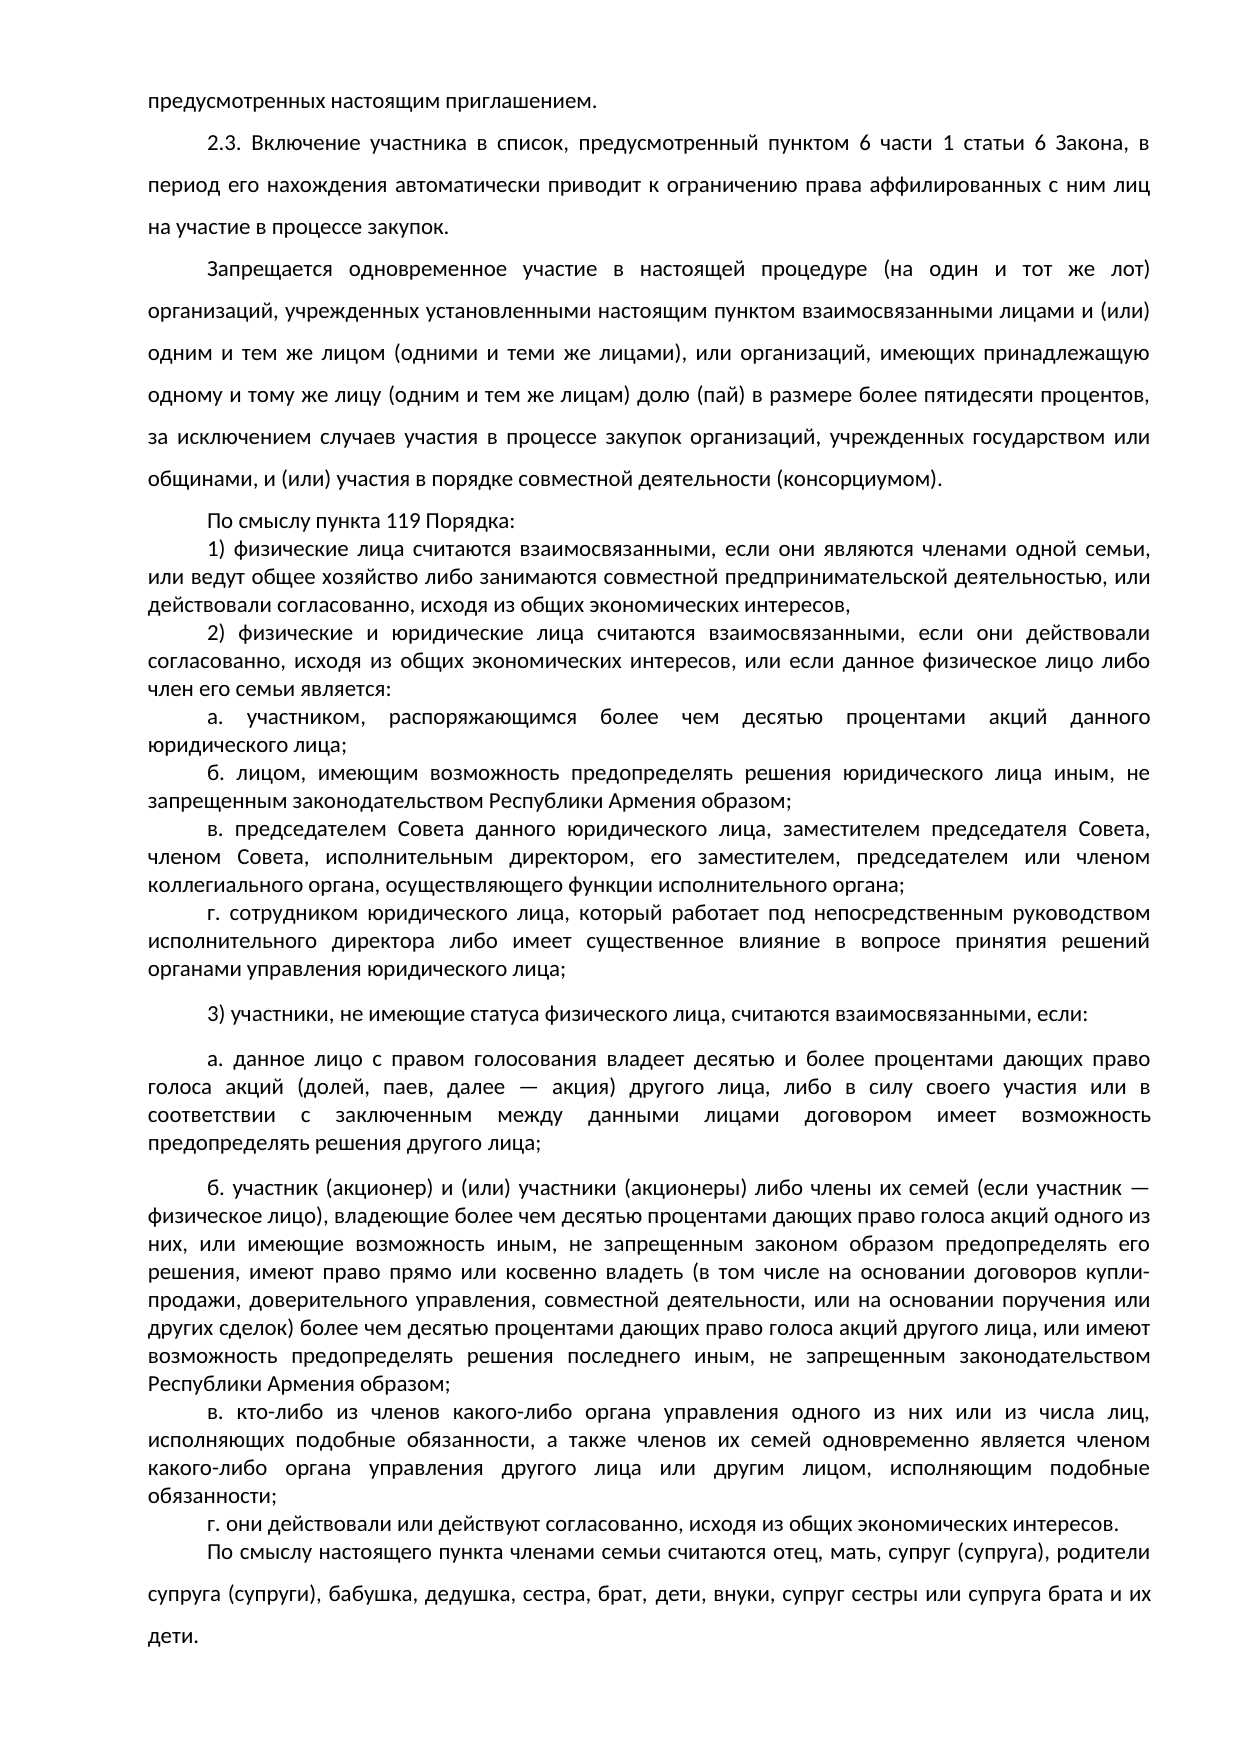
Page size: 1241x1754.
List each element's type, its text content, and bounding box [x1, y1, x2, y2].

text 1) физические лица считаются взаимосвязанными, если они являются членами одной семьи, или ведут общее хозяйство либо занимаются совместной предпринимательской деятельностью, или действовали согласованно, исходя из общих экономических интересов, [148, 534, 1152, 618]
text а. данное лицо с правом голосования владеет десятью и более процентами дающих право голоса акций (долей, паев, далее — акция) другого лица, либо в силу своего участия или в соответствии с заключенным между данными лицами договором имеет возможность предопределять решения другого лица; [148, 1044, 1152, 1156]
text По смыслу настоящего пункта членами семьи считаются отец, мать, супруг (супруга), родители супруга (супруги), бабушка, дедушка, сестра, брат, дети, внуки, супруг сестры или супруга брата и их дети. [148, 1537, 1152, 1649]
text б. участник (акционер) и (или) участники (акционеры) либо члены их семей (если участник — физическое лицо), владеющие более чем десятью процентами дающих право голоса акций одного из них, или имеющие возможность иным, не запрещенным законом образом предопределять его решения, имеют право прямо или косвенно владеть (в том числе на основании договоров купли-продажи, доверительного управления, совместной деятельности, или на основании поручения или других сделок) более чем десятью процентами дающих право голоса акций другого лица, или имеют возможность предопределять решения последнего иным, не запрещенным законодательством Республики Армения образом; [148, 1173, 1152, 1397]
text Запрещается одновременное участие в настоящей процедуре (на один и тот же лот) организаций, учрежденных установленными настоящим пунктом взаимосвязанными лицами и (или) одним и тем же лицом (одними и теми же лицами), или организаций, имеющих принадлежащую одному и тому же лицу (одним и тем же лицам) долю (пай) в размере более пятидесяти процентов, за исключением случаев участия в процессе закупок организаций, учрежденных государством или общинами, и (или) участия в порядке совместной деятельности (консорциумом). [148, 254, 1152, 492]
text в. председателем Совета данного юридического лица, заместителем председателя Совета, членом Совета, исполнительным директором, его заместителем, председателем или членом коллегиального органа, осуществляющего функции исполнительного органа; [148, 814, 1152, 898]
text г. сотрудником юридического лица, который работает под непосредственным руководством исполнительного директора либо имеет существенное влияние в вопросе принятия решений органами управления юридического лица; [148, 898, 1152, 983]
text б. лицом, имеющим возможность предопределять решения юридического лица иным, не запрещенным законодательством Республики Армения образом; [148, 758, 1152, 814]
text в. кто-либо из членов какого-либо органа управления одного из них или из числа лиц, исполняющих подобные обязанности, а также членов их семей одновременно является членом какого-либо органа управления другого лица или другим лицом, исполняющим подобные обязанности; [148, 1397, 1152, 1509]
text По смыслу пункта 119 Порядка: [148, 506, 1152, 534]
text 3) участники, не имеющие статуса физического лица, считаются взаимосвязанными, если: [148, 999, 1152, 1027]
text а. участником, распоряжающимся более чем десятью процентами акций данного юридического лица; [148, 702, 1152, 758]
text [148, 86, 1152, 114]
text г. они действовали или действуют согласованно, исходя из общих экономических интересов. [148, 1509, 1152, 1537]
text 2) физические и юридические лица считаются взаимосвязанными, если они действовали согласованно, исходя из общих экономических интересов, или если данное физическое лицо либо член его семьи является: [148, 618, 1152, 702]
text 2.3. Включение участника в список, предусмотренный пунктом 6 части 1 статьи 6 Закона, в период его нахождения автоматически приводит к ограничению права аффилированных с ним лиц на участие в процессе закупок. [148, 128, 1152, 240]
